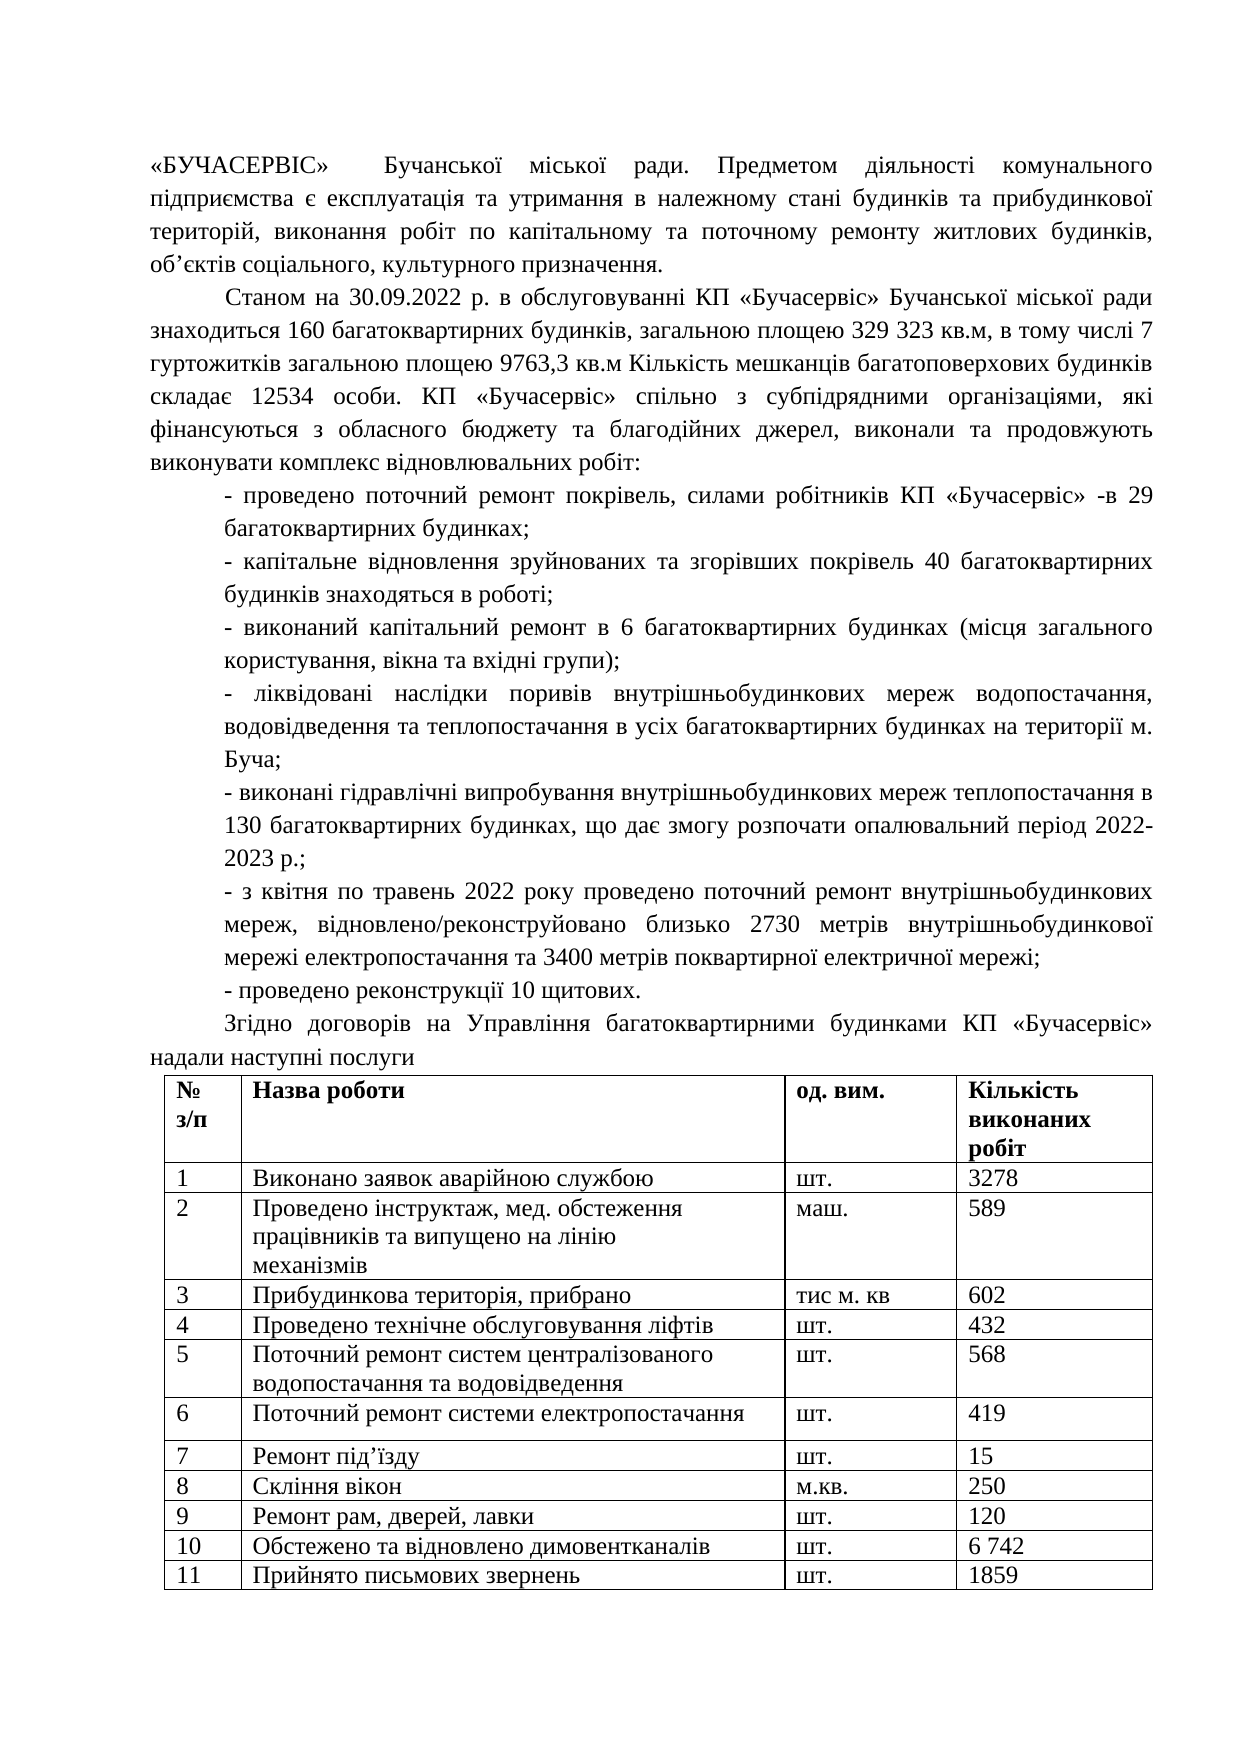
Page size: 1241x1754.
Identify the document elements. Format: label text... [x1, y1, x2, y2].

table_cell 9 [165, 1501, 241, 1530]
table_cell Виконано заявок аварійною службою [242, 1163, 784, 1192]
table_cell Проведено інструктаж, мед. обстеження працівників та випущено на лінію механізмів [242, 1193, 784, 1279]
table_cell тис м. кв [786, 1280, 956, 1309]
table_cell маш. [786, 1193, 956, 1279]
table_cell Прибудинкова територія, прибрано [242, 1280, 784, 1309]
table_cell 432 [957, 1310, 1152, 1338]
table_cell Ремонт рам, дверей, лавки [242, 1501, 784, 1530]
table_cell 120 [957, 1501, 1152, 1530]
text - проведено реконструкції 10 щитових. [224, 976, 1154, 1004]
table_cell Поточний ремонт систем централізованого водопостачання та водовідведення [242, 1340, 784, 1397]
table_cell 2 [165, 1193, 241, 1279]
table_cell 8 [165, 1471, 241, 1500]
table_cell шт. [786, 1501, 956, 1530]
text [150, 150, 1154, 278]
table_header № з/п [165, 1076, 241, 1162]
table_cell 10 [165, 1531, 241, 1559]
table_cell 3278 [957, 1163, 1152, 1192]
table_cell шт. [786, 1398, 956, 1440]
table_cell Поточний ремонт системи електропостачання [242, 1398, 784, 1440]
text - проведено поточний ремонт покрівель, силами робітників КП «Бучасервіс» -в 29 багатоквартирних будинках; [224, 480, 1154, 542]
table_header од. вим. [786, 1076, 956, 1162]
text - ліквідовані наслідки поривів внутрішньобудинкових мереж водопостачання, водовідведення та теплопостачання в усіх багатоквартирних будинках на території м. Буча; [224, 678, 1154, 773]
table_cell 419 [957, 1398, 1152, 1440]
table_cell 7 [165, 1441, 241, 1470]
table_cell м.кв. [786, 1471, 956, 1500]
table_cell 6 [165, 1398, 241, 1440]
table_cell 1859 [957, 1561, 1152, 1589]
table_header Кількість виконаних робіт [957, 1076, 1152, 1162]
text - виконаний капітальний ремонт в 6 багатоквартирних будинках (місця загального користування, вікна та вхідні групи); [224, 612, 1154, 674]
text - капітальне відновлення зруйнованих та згорівших покрівель 40 багатоквартирних будинків знаходяться в роботі; [224, 546, 1154, 608]
table_cell шт. [786, 1340, 956, 1397]
table_cell 1 [165, 1163, 241, 1192]
table_cell Скління вікон [242, 1471, 784, 1500]
table_header Назва роботи [242, 1076, 784, 1162]
table_cell 11 [165, 1561, 241, 1589]
text Станом на 30.09.2022 р. в обслуговуванні КП «Бучасервіс» Бучанської міської ради знаходиться 160 багатоквартирних будинків, загальною площею 329 323 кв.м, в тому числі 7 гуртожитків загальною площею 9763,3 кв.м Кількість мешканців багатоповерхових будинків складає 12534 особи. КП «Бучасервіс» спільно з субпідрядними організаціями, які фінансуються з обласного бюджету та благодійних джерел, виконали та продовжують виконувати комплекс відновлювальних робіт: [150, 282, 1154, 476]
text - з квітня по травень 2022 року проведено поточний ремонт внутрішньобудинкових мереж, відновлено/реконструйовано близько 2730 метрів внутрішньобудинкової мережі електропостачання та 3400 метрів поквартирної електричної мережі; [224, 876, 1154, 971]
table_cell 250 [957, 1471, 1152, 1500]
table_cell 4 [165, 1310, 241, 1338]
table_cell шт. [786, 1561, 956, 1589]
table_cell Обстежено та відновлено димовентканалів [242, 1531, 784, 1559]
table_cell Прийнято письмових звернень [242, 1561, 784, 1589]
table_cell 568 [957, 1340, 1152, 1397]
table_cell 589 [957, 1193, 1152, 1279]
text Згідно договорів на Управління багатоквартирними будинками КП «Бучасервіс» надали наступні послуги [150, 1008, 1154, 1070]
table_cell шт. [786, 1441, 956, 1470]
table_cell 15 [957, 1441, 1152, 1470]
table_cell шт. [786, 1310, 956, 1338]
table_cell Ремонт під’їзду [242, 1441, 784, 1470]
table_cell 5 [165, 1340, 241, 1397]
table_cell шт. [786, 1163, 956, 1192]
table_cell шт. [786, 1531, 956, 1559]
table_cell 6 742 [957, 1531, 1152, 1559]
text - виконані гідравлічні випробування внутрішньобудинкових мереж теплопостачання в 130 багатоквартирних будинках, що дає змогу розпочати опалювальний період 2022-2023 р.; [224, 777, 1154, 872]
table_cell Проведено технічне обслуговування ліфтів [242, 1310, 784, 1338]
table_cell 602 [957, 1280, 1152, 1309]
table_cell 3 [165, 1280, 241, 1309]
